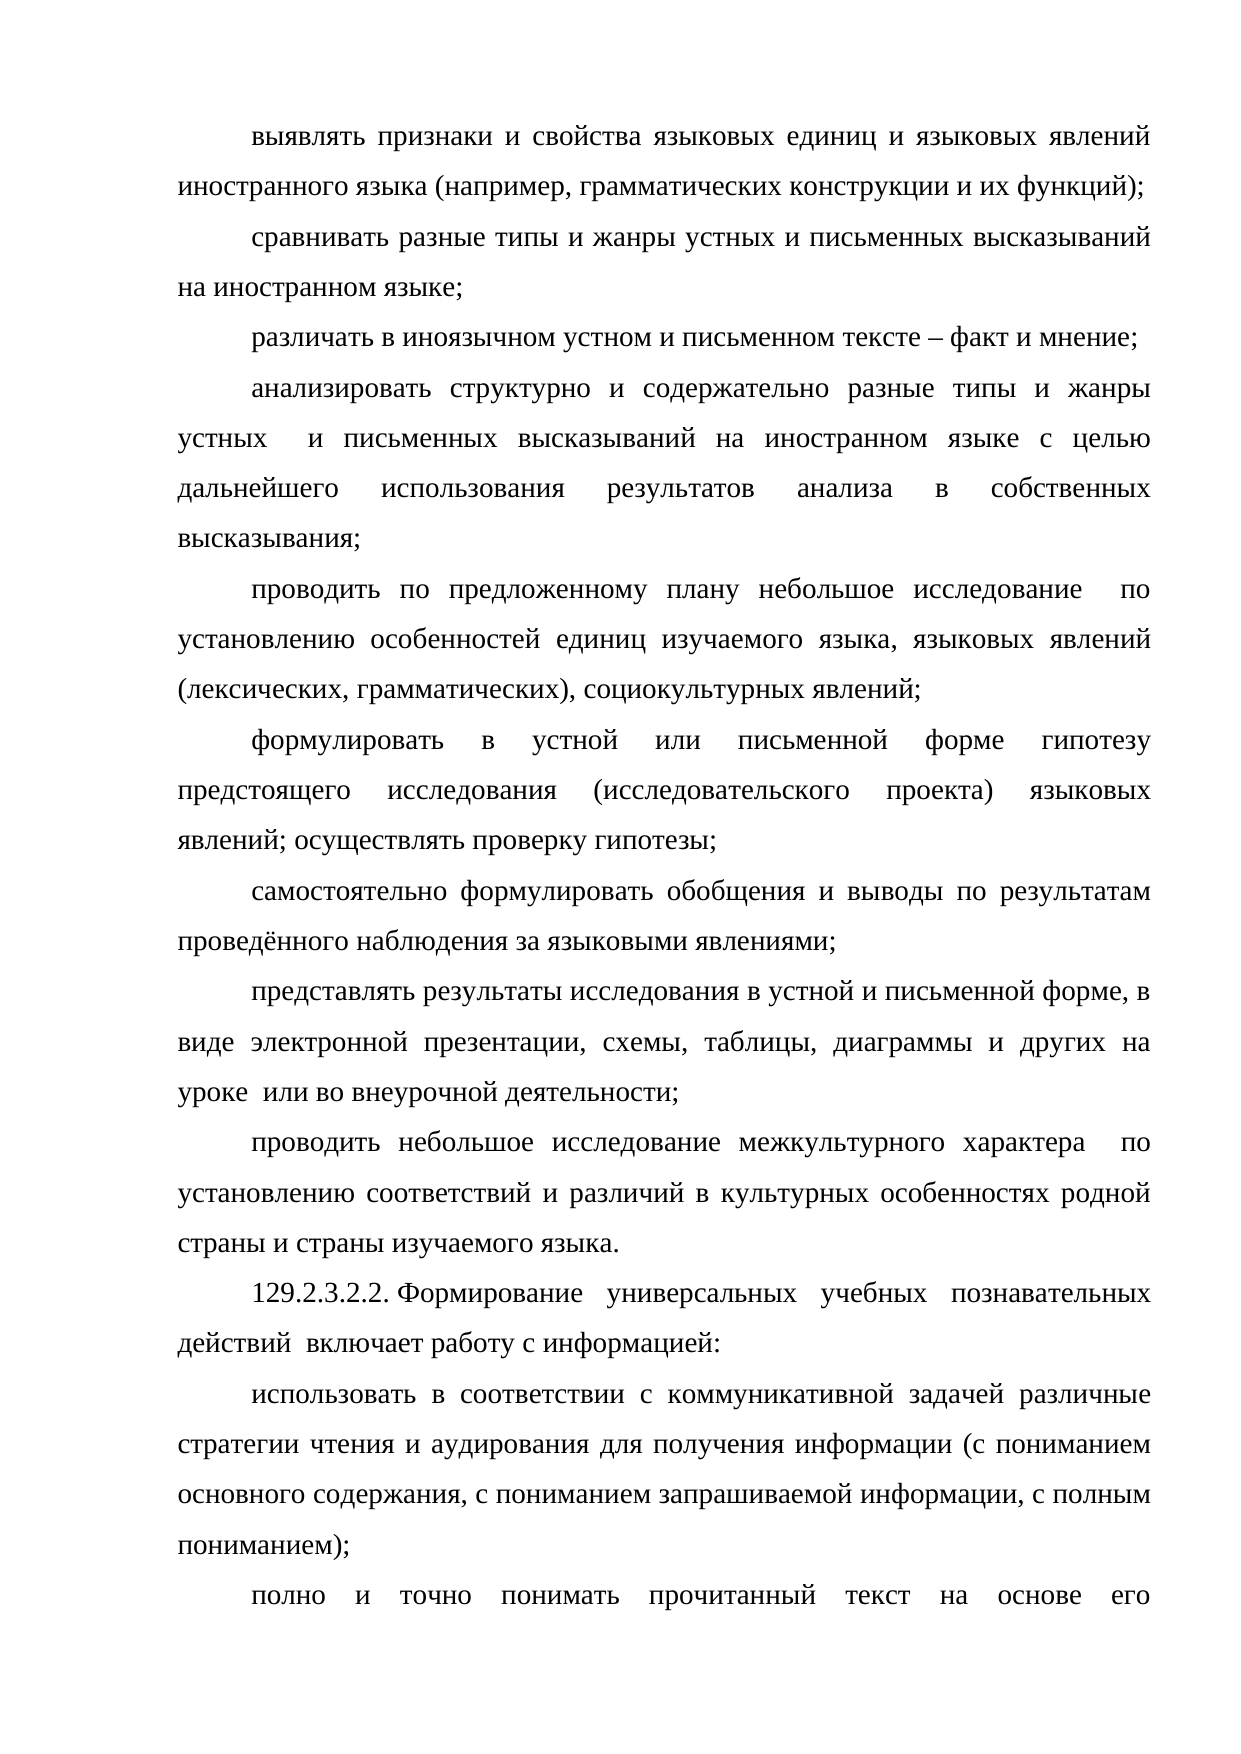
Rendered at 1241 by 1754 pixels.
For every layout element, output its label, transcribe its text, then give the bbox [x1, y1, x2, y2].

text проводить небольшое исследование межкультурного характера по установлению соответствий и различий в культурных особенностях родной страны и страны изучаемого языка. [177, 1124, 1152, 1258]
text использовать в соответствии с коммуникативной задачей различные стратегии чтения и аудирования для получения информации (с пониманием основного содержания, с пониманием запрашиваемой информации, с полным пониманием); [177, 1376, 1152, 1560]
text проводить по предложенному плану небольшое исследование по установлению особенностей единиц изучаемого языка, языковых явлений (лексических, грамматических), социокультурных явлений; [177, 571, 1152, 705]
text различать в иноязычном устном и письменном тексте – факт и мнение; [177, 319, 1152, 353]
text анализировать структурно и содержательно разные типы и жанры устных и письменных высказываний на иностранном языке с целью дальнейшего использования результатов анализа в собственных высказывания; [177, 370, 1152, 554]
text представлять результаты исследования в устной и письменной форме, в виде электронной презентации, схемы, таблицы, диаграммы и других на уроке или во внеурочной деятельности; [177, 973, 1152, 1108]
text сравнивать разные типы и жанры устных и письменных высказываний на иностранном языке; [177, 219, 1152, 303]
text самостоятельно формулировать обобщения и выводы по результатам проведённого наблюдения за языковыми явлениями; [177, 873, 1152, 957]
text формулировать в устной или письменной форме гипотезу предстоящего исследования (исследовательского проекта) языковых явлений; осуществлять проверку гипотезы; [177, 722, 1152, 856]
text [177, 1577, 1152, 1611]
text выявлять признаки и свойства языковых единиц и языковых явлений иностранного языка (например, грамматических конструкции и их функций); [177, 118, 1152, 202]
text 129.2.3.2.2. Формирование универсальных учебных познавательных действий включает работу с информацией: [177, 1275, 1152, 1359]
